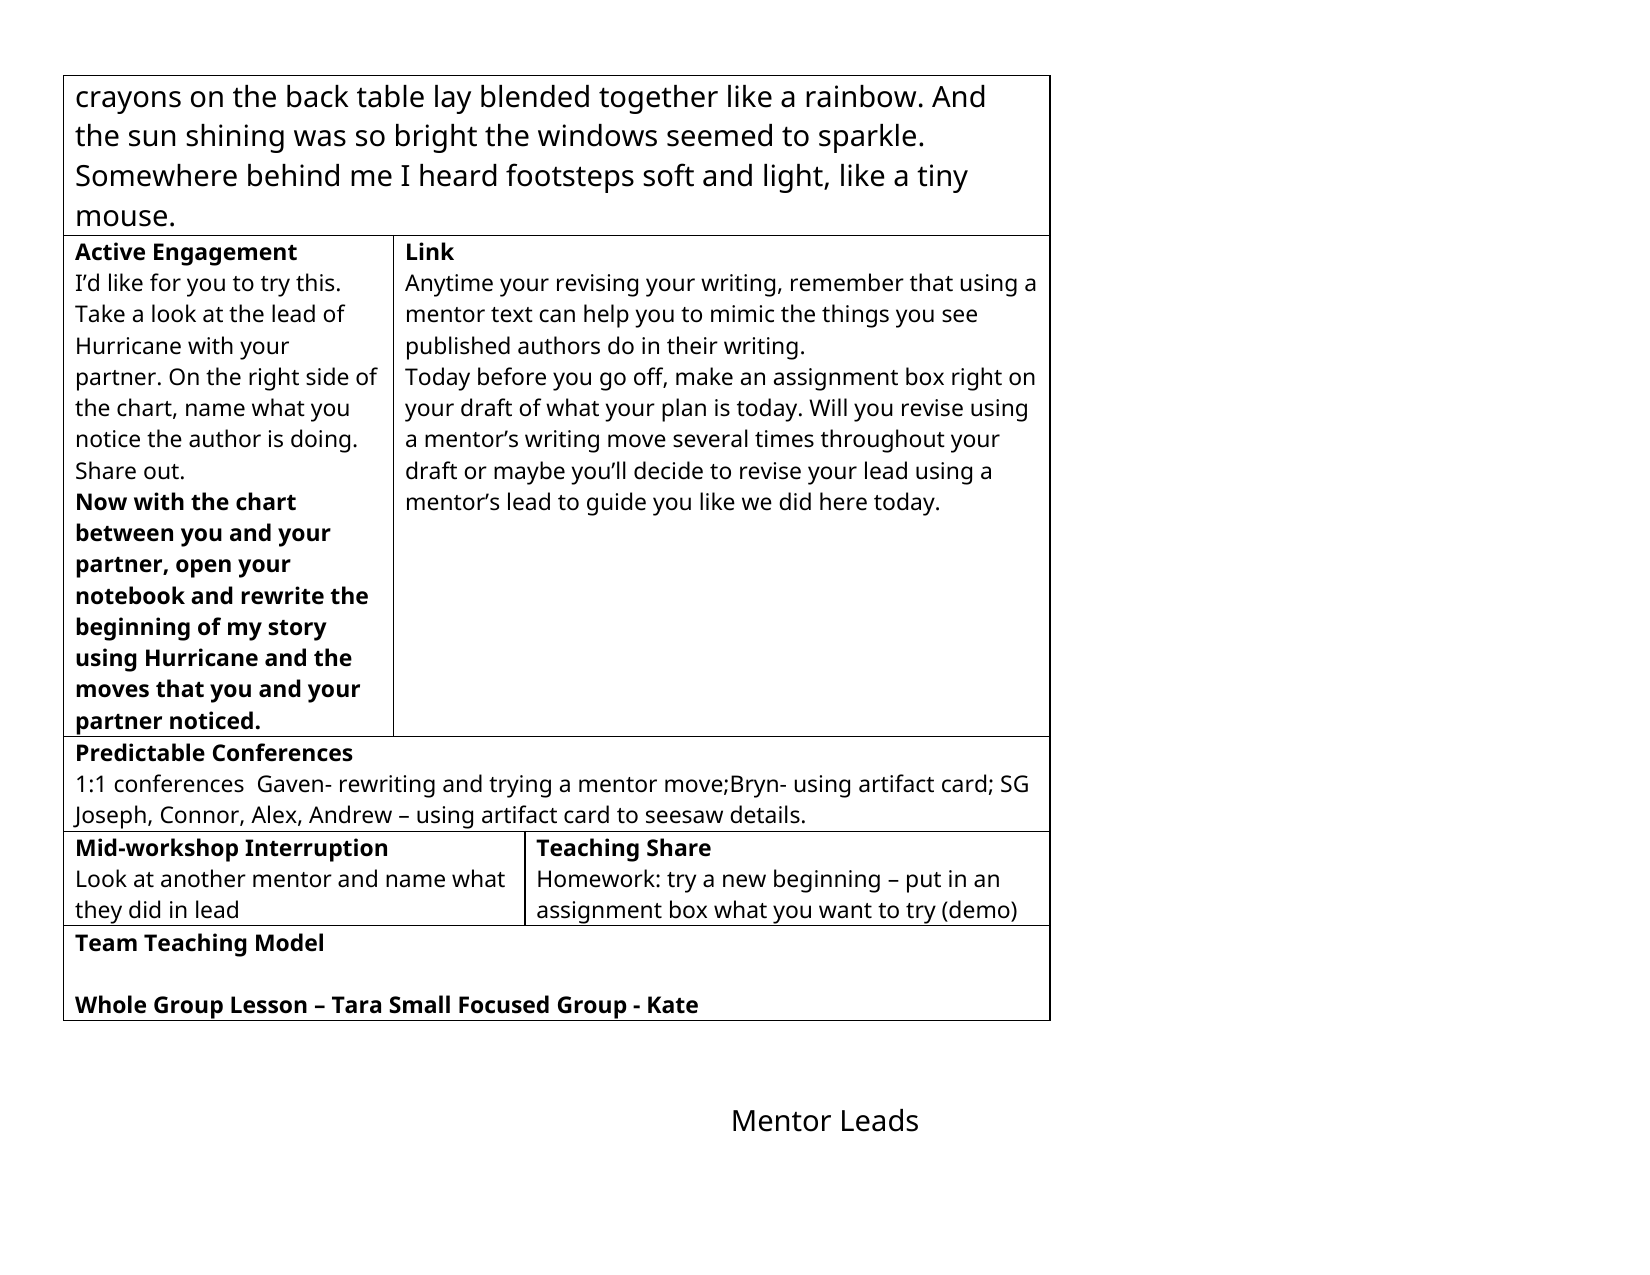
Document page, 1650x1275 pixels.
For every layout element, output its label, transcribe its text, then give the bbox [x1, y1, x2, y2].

table_cell Mid-workshop Interruption Look at another mentor and name what they did in lead [64, 832, 524, 925]
table_cell Active Engagement I’d like for you to try this. Take a look at the lead of Hurricane with your partner. On the right side of the chart, name what you notice the author is doing. Share out. Now with the chart between you and your partner, open your notebook and rewrite the beginning of my story using Hurricane and the moves that you and your partner noticed. [64, 236, 393, 736]
text Mentor Leads [75, 1101, 1575, 1140]
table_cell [64, 76, 1049, 235]
table_cell Predictable Conferences 1:1 conferences Gaven- rewriting and trying a mentor move;Bryn- using artifact card; SG Joseph, Connor, Alex, Andrew – using artifact card to seesaw details. [64, 737, 1049, 831]
table_cell Teaching Share Homework: try a new beginning – put in an assignment box what you want to try (demo) [526, 832, 1049, 925]
table_cell Team Teaching Model Whole Group Lesson – Tara Small Focused Group - Kate [64, 926, 1049, 1020]
table_cell Link Anytime your revising your writing, remember that using a mentor text can help you to mimic the things you see published authors do in their writing. Today before you go off, make an assignment box right on your draft of what your plan is today. Will you revise using a mentor’s writing move several times throughout your draft or maybe you’ll decide to revise your lead using a mentor’s lead to guide you like we did here today. [394, 236, 1049, 736]
